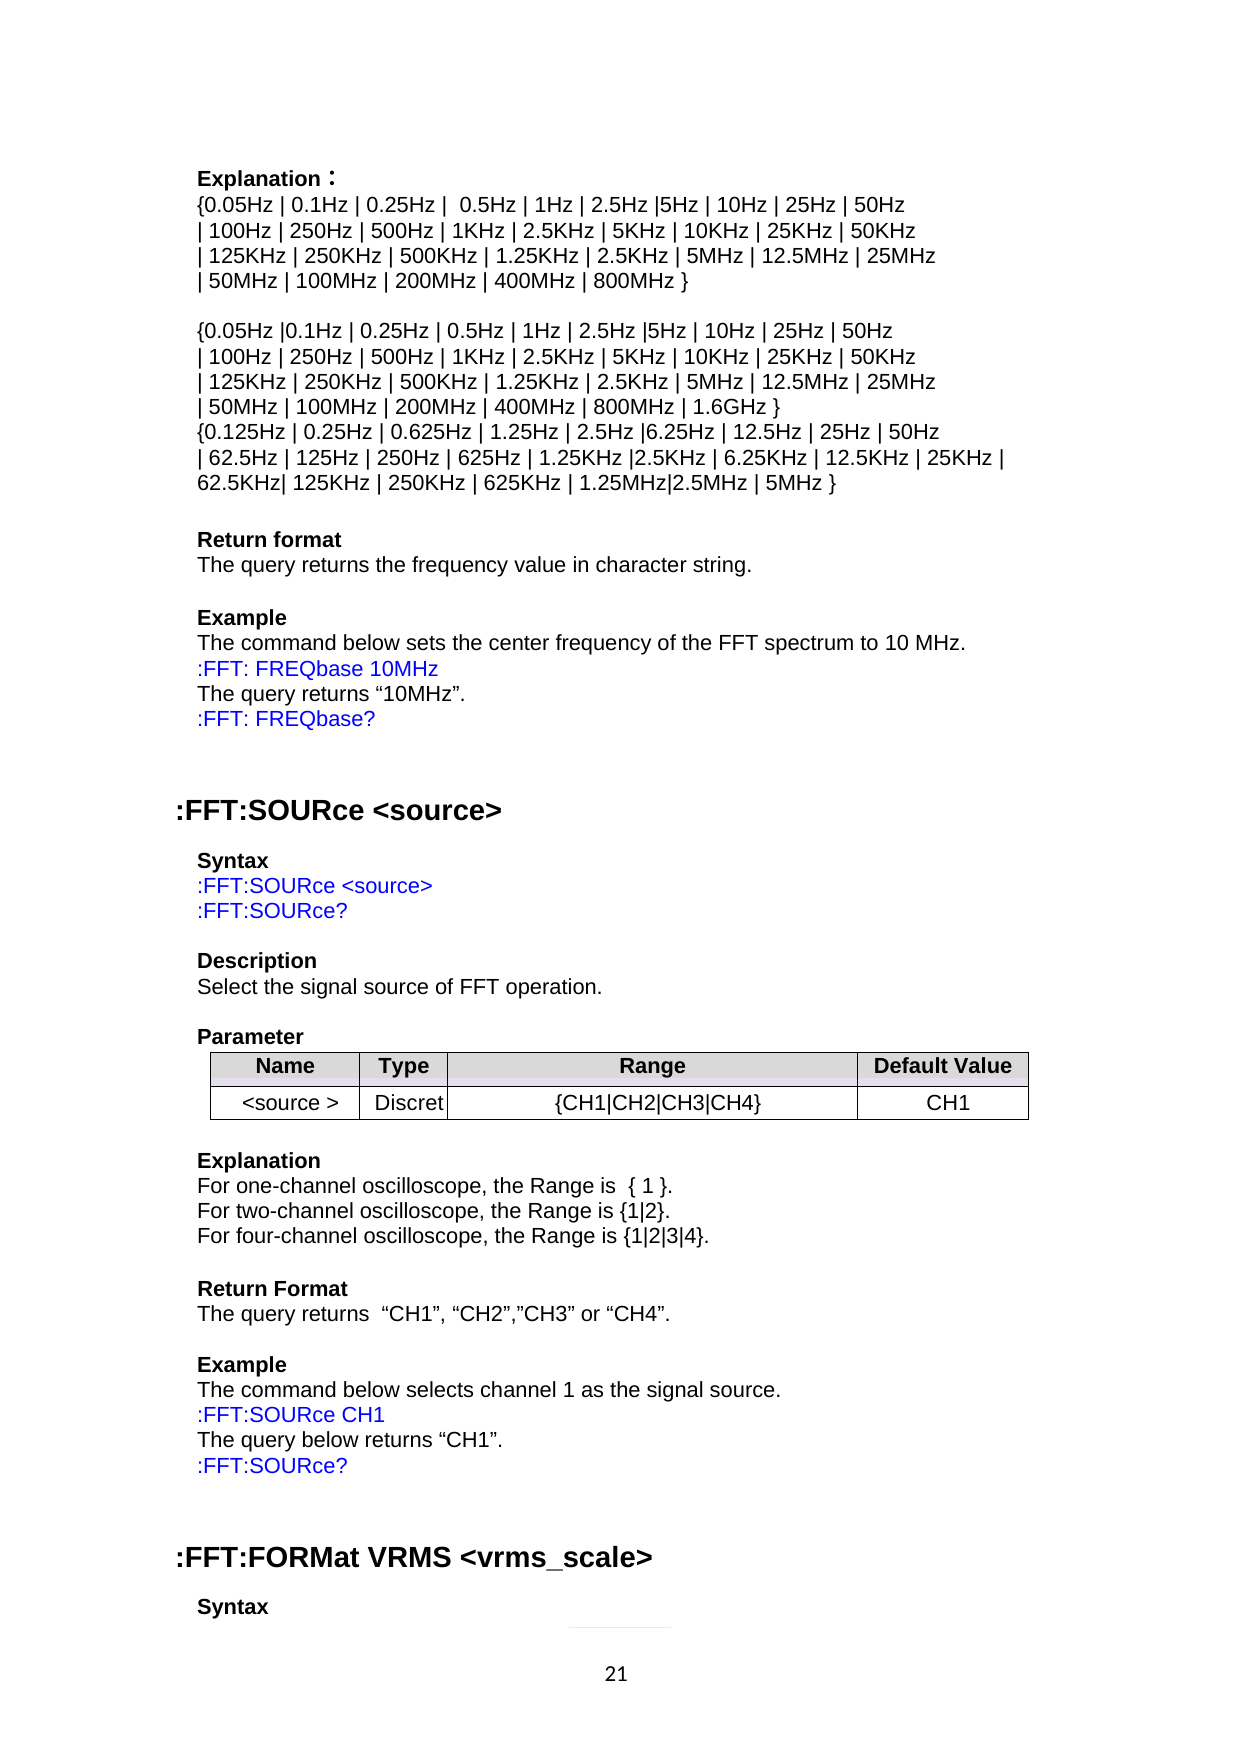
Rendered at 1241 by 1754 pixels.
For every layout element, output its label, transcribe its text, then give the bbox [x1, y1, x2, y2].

text Syntax [175, 1594, 1065, 1619]
text Select the signal source of FFT operation. [197, 973, 1065, 999]
table_cell {CH1|CH2|CH3|CH4} [448, 1087, 857, 1119]
table_cell <source > [211, 1087, 359, 1119]
text | 50MHz | 100MHz | 200MHz | 400MHz | 800MHz | 1.6GHz } [197, 394, 1065, 419]
text {0.05Hz |0.1Hz | 0.25Hz | 0.5Hz | 1Hz | 2.5Hz |5Hz | 10Hz | 25Hz | 50Hz [197, 318, 1065, 343]
table_cell Discrete [360, 1087, 447, 1119]
text Example [175, 1352, 1065, 1377]
text Explanation： [175, 162, 1065, 192]
text Syntax [175, 847, 1065, 873]
subtitle :FFT:FORMat VRMS <vrms_scale> [175, 1540, 1065, 1573]
text The command below sets the center frequency of the FFT spectrum to 10 MHz. :FFT: FREQbase 10MHz [197, 630, 1065, 681]
text {0.05Hz | 0.1Hz | 0.25Hz | 0.5Hz | 1Hz | 2.5Hz |5Hz | 10Hz | 25Hz | 50Hz [197, 192, 1065, 217]
text :FFT:SOURce? [197, 898, 1065, 923]
text The query returns “CH1”, “CH2”,”CH3” or “CH4”. [197, 1301, 1065, 1326]
text {0.125Hz | 0.25Hz | 0.625Hz | 1.25Hz | 2.5Hz |6.25Hz | 12.5Hz | 25Hz | 50Hz [197, 419, 1065, 444]
text Explanation [175, 1148, 1065, 1173]
text The command below selects channel 1 as the signal source. [175, 1377, 1065, 1402]
text Parameter [175, 1024, 1065, 1049]
table_cell CH1 [858, 1087, 1028, 1119]
text :FFT:SOURce? [175, 1452, 1065, 1478]
text | 100Hz | 250Hz | 500Hz | 1KHz | 2.5KHz | 5KHz | 10KHz | 25KHz | 50KHz [197, 343, 1065, 369]
subtitle :FFT:SOURce <source> [175, 793, 1065, 827]
text The query below returns “CH1”. [175, 1427, 1065, 1452]
text | 125KHz | 250KHz | 500KHz | 1.25KHz | 2.5KHz | 5MHz | 12.5MHz | 25MHz [197, 369, 1065, 394]
text Example [175, 605, 1065, 630]
text :FFT: FREQbase? [197, 706, 1065, 731]
text | 62.5Hz | 125Hz | 250Hz | 625Hz | 1.25KHz |2.5KHz | 6.25KHz | 12.5KHz | 25KHz |62.5KHz| 125KHz | 250KHz | 625KHz | 1.25MHz|2.5MHz | 5MHz } [197, 444, 1065, 495]
text :FFT:SOURce <source> [197, 873, 1065, 898]
text The query returns the frequency value in character string. [197, 552, 1065, 578]
text :FFT:SOURce CH1 [175, 1402, 1065, 1427]
text | 125KHz | 250KHz | 500KHz | 1.25KHz | 2.5KHz | 5MHz | 12.5MHz | 25MHz [197, 243, 1065, 268]
text Description [175, 948, 1065, 973]
text The query returns “10MHz”. [197, 681, 1065, 706]
text Return format [175, 527, 1065, 552]
text | 50MHz | 100MHz | 200MHz | 400MHz | 800MHz } [197, 268, 1065, 293]
text Return Format [175, 1276, 1065, 1301]
text For two-channel oscilloscope, the Range is {1|2}. [197, 1198, 1065, 1223]
text | 100Hz | 250Hz | 500Hz | 1KHz | 2.5KHz | 5KHz | 10KHz | 25KHz | 50KHz [197, 217, 1065, 243]
text For one-channel oscilloscope, the Range is { 1 }. [197, 1173, 1065, 1198]
text For four-channel oscilloscope, the Range is {1|2|3|4}. [197, 1223, 1065, 1249]
